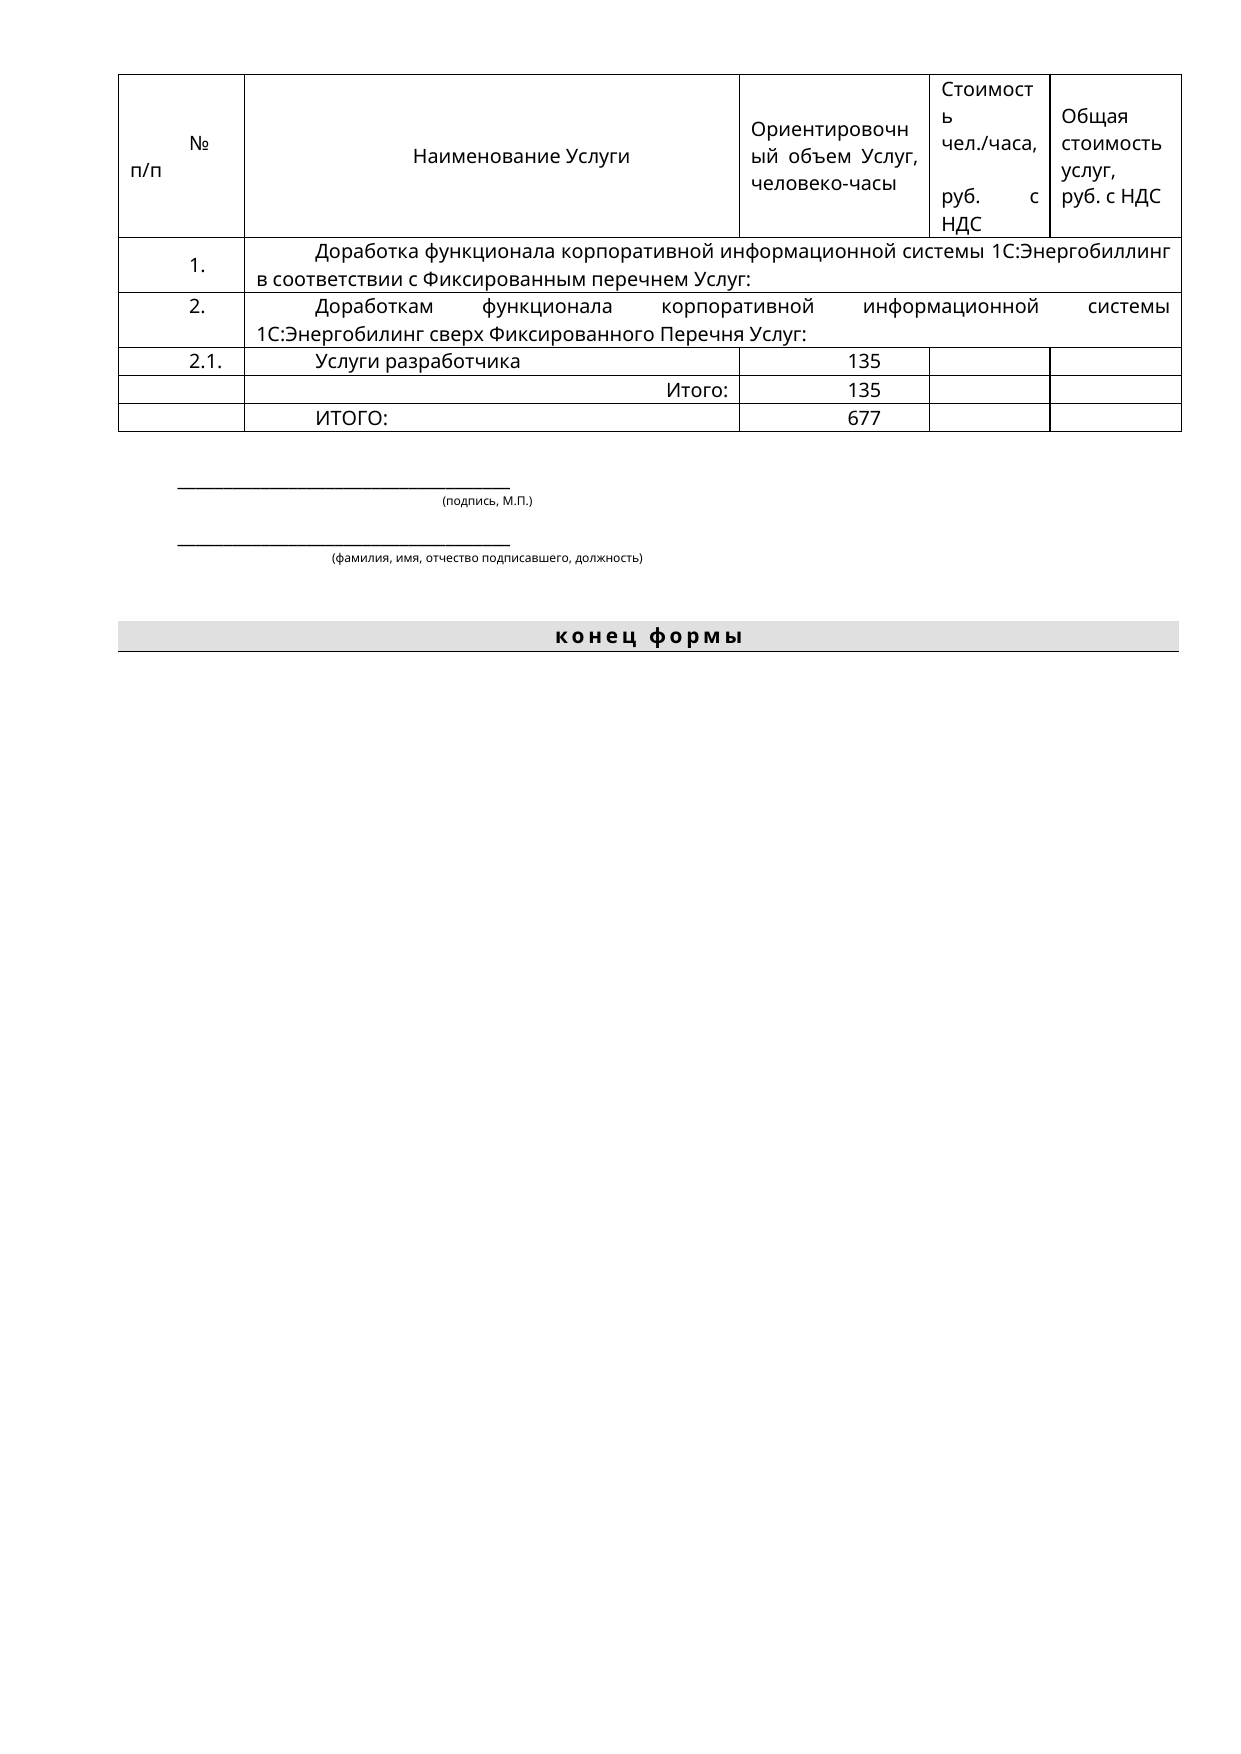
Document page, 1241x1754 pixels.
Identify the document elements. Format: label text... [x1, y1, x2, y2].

text (подпись, М.П.) [118, 493, 797, 521]
table_cell 135 [740, 348, 929, 375]
text конец формы [118, 621, 1179, 651]
table_cell 2. [119, 293, 244, 347]
text (фамилия, имя, отчество подписавшего, должность) [118, 550, 797, 578]
table_cell 677 [740, 404, 929, 431]
text ____________________________________ [118, 464, 1181, 493]
table_cell 135 [740, 376, 929, 403]
table_cell 1. [119, 238, 244, 292]
table_cell [930, 404, 1049, 431]
table_header Наименование Услуги [245, 75, 739, 237]
table_cell 2.1. [119, 348, 244, 375]
table_cell [1051, 348, 1181, 375]
table_cell Доработкам функционала корпоративной информационной системы 1С:Энергобилинг сверх Фиксированного Перечня Услуг: [245, 293, 1181, 347]
table_cell [930, 376, 1049, 403]
table_cell Услуги разработчика [245, 348, 739, 375]
table_header Общая стоимость услуг, руб. с НДС [1051, 75, 1181, 237]
table_cell [930, 348, 1049, 375]
table_header Стоимость чел./часа, руб. с НДС [930, 75, 1049, 237]
table_cell Доработка функционала корпоративной информационной системы 1С:Энергобиллинг в соответствии с Фиксированным перечнем Услуг: [245, 238, 1181, 292]
table_cell [119, 376, 244, 403]
table_cell ИТОГО: [245, 404, 739, 431]
text ____________________________________ [118, 521, 1181, 550]
table_cell [1051, 376, 1181, 403]
table_header Ориентировочный объем Услуг, человеко-часы [740, 75, 929, 237]
table_cell [119, 404, 244, 431]
table_header № п/п [119, 75, 244, 237]
table_cell Итого: [245, 376, 739, 403]
table_cell [1051, 404, 1181, 431]
